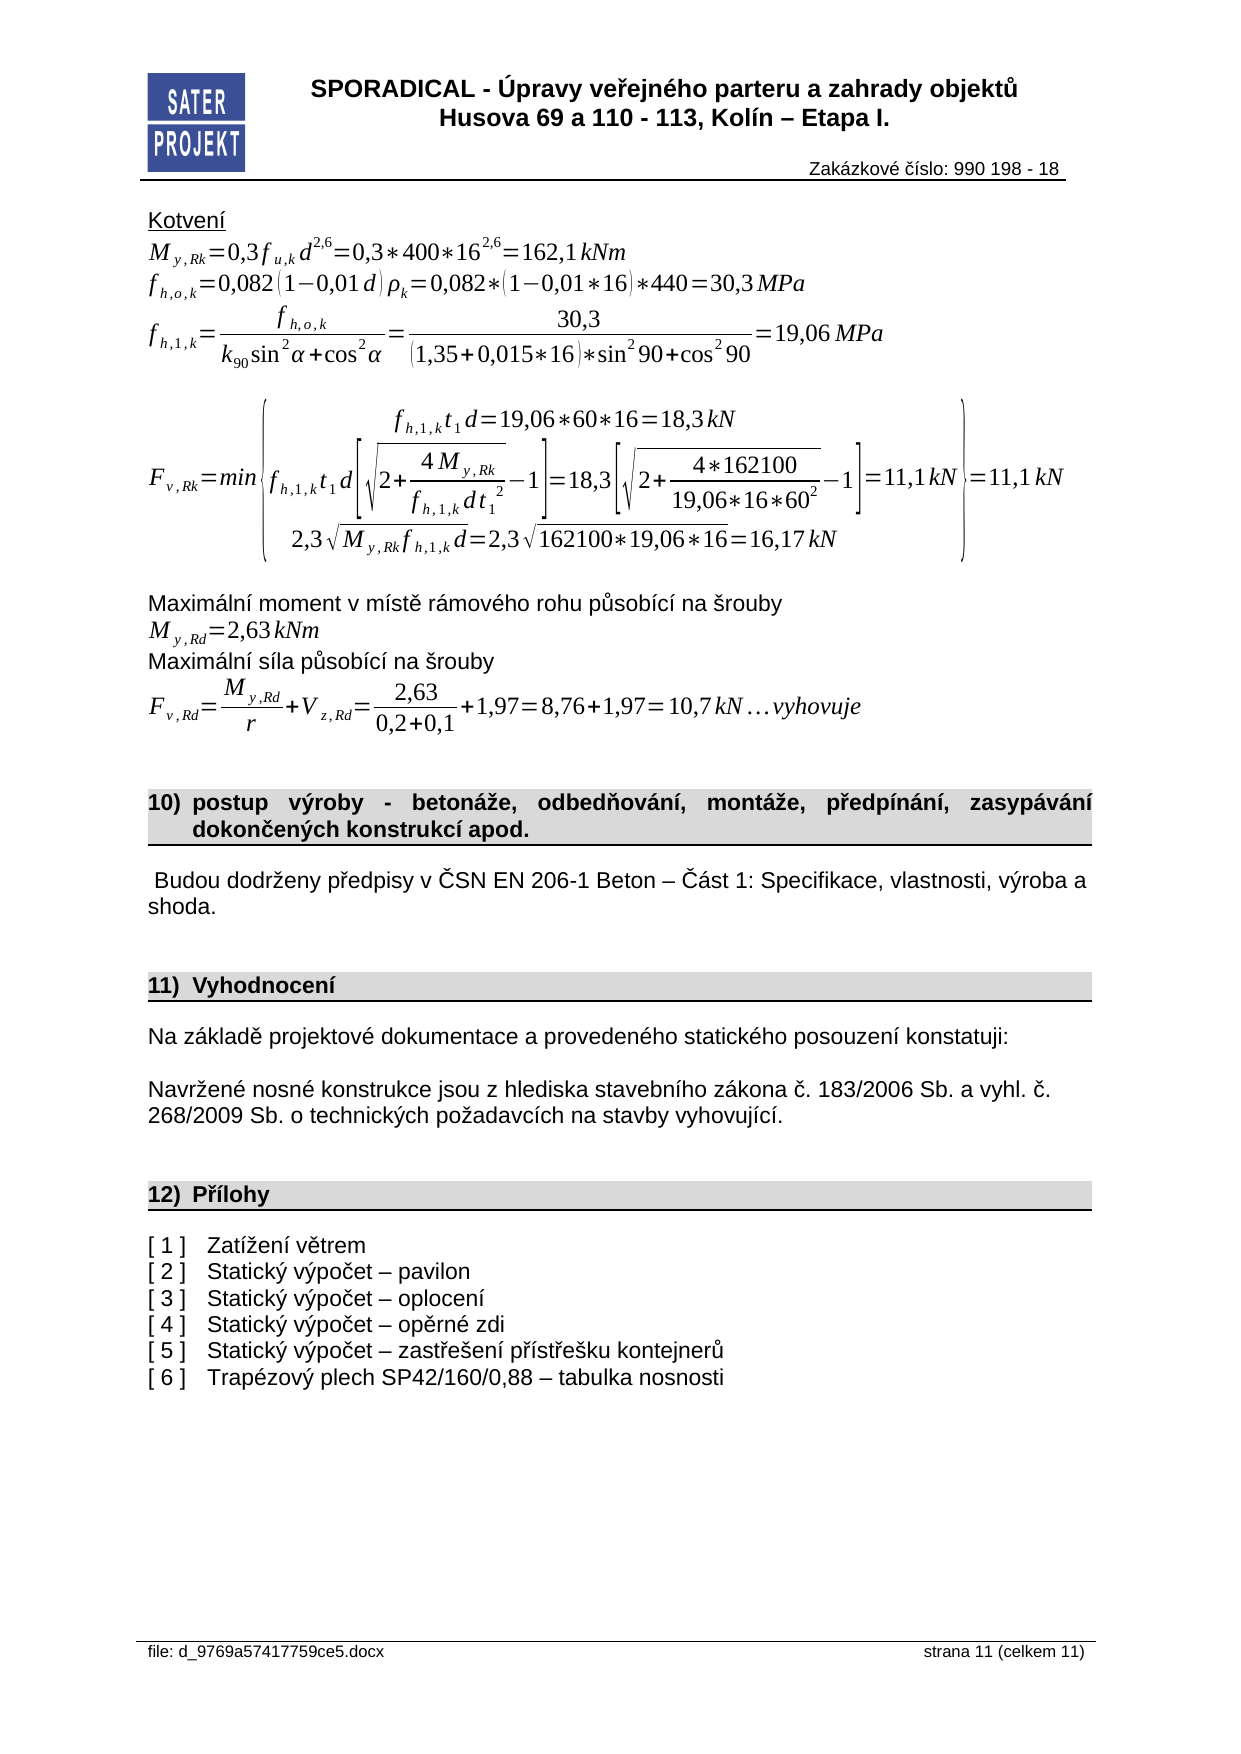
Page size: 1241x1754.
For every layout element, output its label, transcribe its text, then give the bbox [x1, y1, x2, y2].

list Statický výpočet – oplocení [148, 1284, 1092, 1311]
subtitle Vyhodnocení [148, 972, 1092, 1000]
text Navržené nosné konstrukce jsou z hlediska stavebního zákona č. 183/2006 Sb. a vyhl. č. 268/2009 Sb. o technických požadavcích na stavby vyhovující. [148, 1076, 1092, 1128]
text Budou dodrženy předpisy v ČSN EN 206-1 Beton – Část 1: Specifikace, vlastnosti, výroba a shoda. [148, 867, 1092, 919]
text Maximální síla působící na šrouby [148, 648, 1092, 674]
subtitle postup výroby - betonáže, odbedňování, montáže, předpínání, zasypávání dokončených konstrukcí apod. [148, 789, 1092, 844]
list Statický výpočet – opěrné zdi [148, 1311, 1092, 1337]
list Statický výpočet – zastřešení přístřešku kontejnerů [148, 1337, 1092, 1363]
list Zatížení větrem [148, 1232, 1092, 1258]
picture [147, 73, 246, 172]
text Kotvení [148, 207, 1092, 233]
list Trapézový plech SP42/160/0,88 – tabulka nosnosti [148, 1363, 1092, 1390]
subtitle Přílohy [148, 1181, 1092, 1209]
text Na základě projektové dokumentace a provedeného statického posouzení konstatuji: [148, 1023, 1092, 1049]
text Maximální moment v místě rámového rohu působící na šrouby [148, 590, 1092, 616]
list Statický výpočet – pavilon [148, 1258, 1092, 1284]
